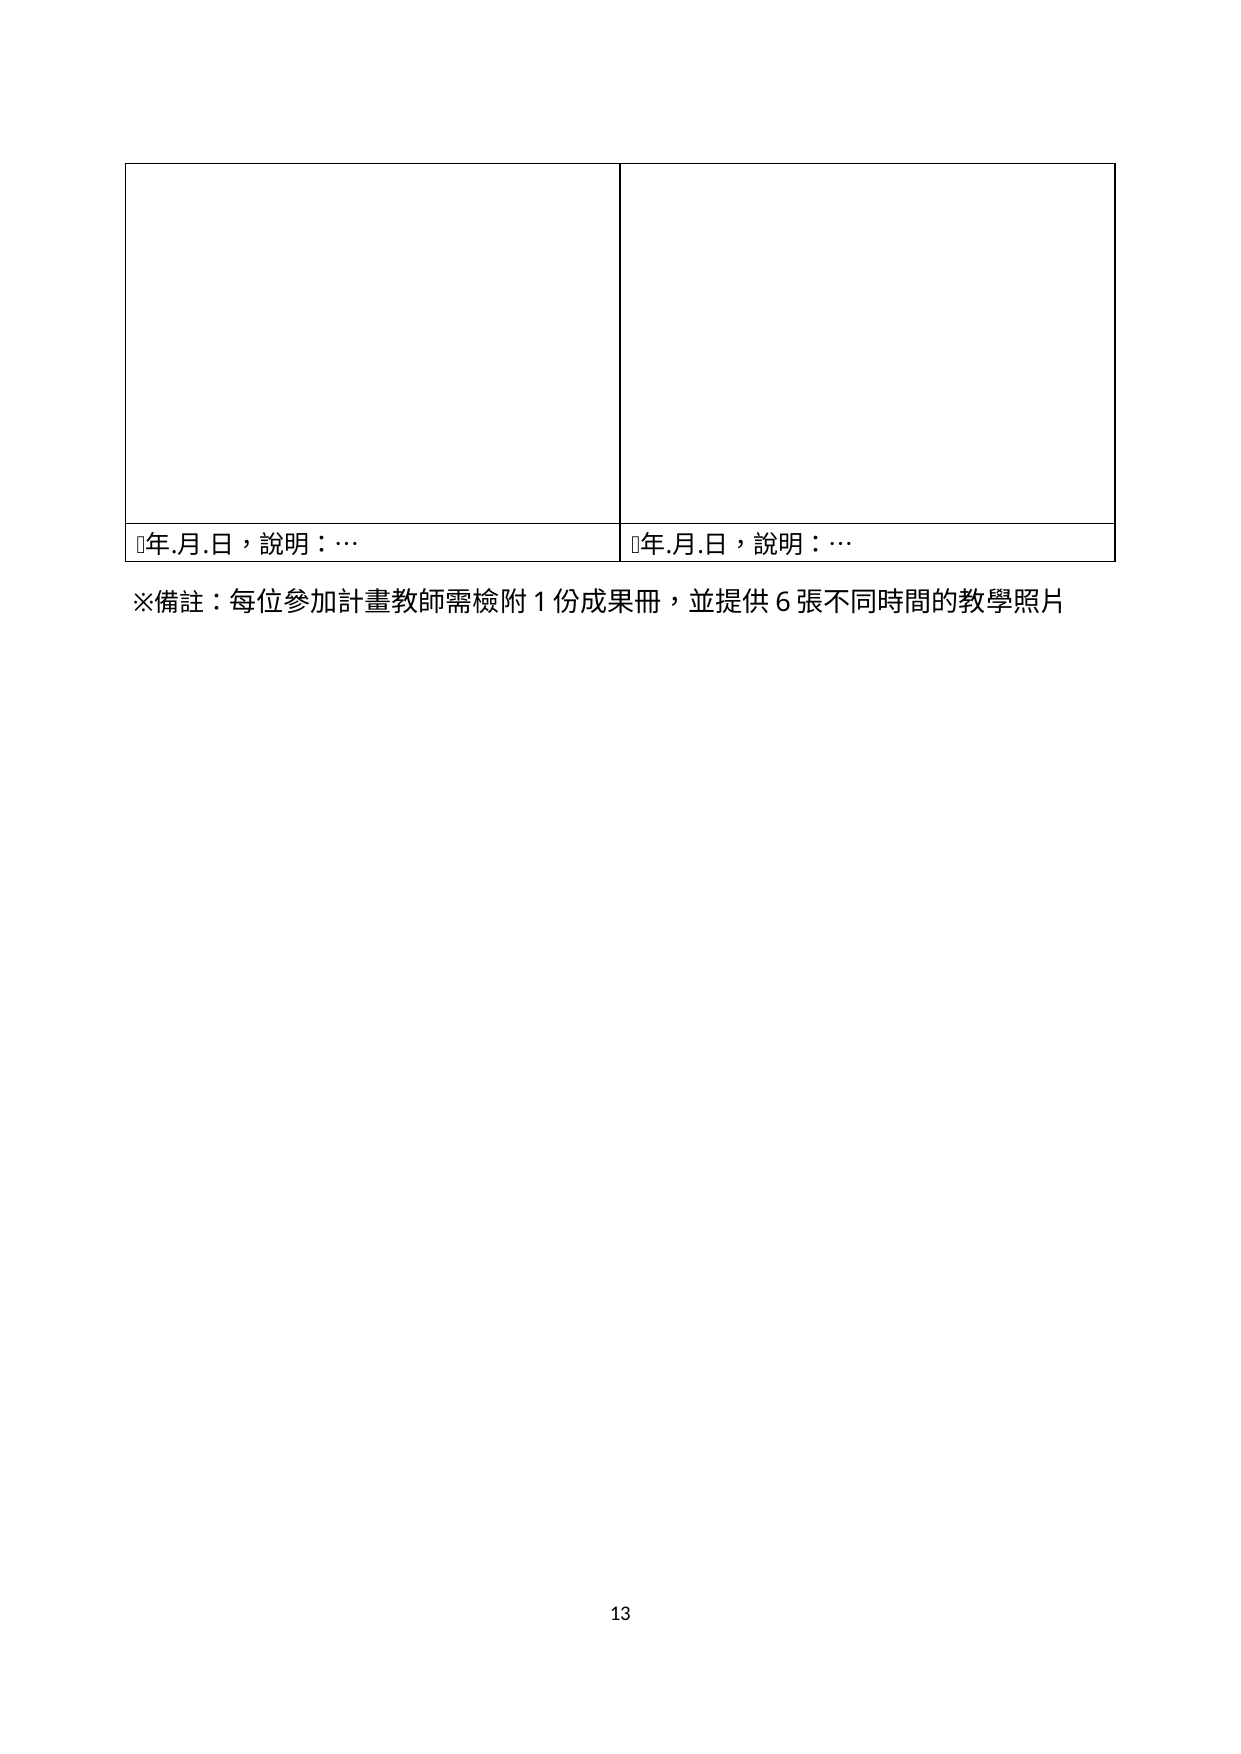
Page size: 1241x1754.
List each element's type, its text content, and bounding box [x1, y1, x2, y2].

table_cell 年.月.日，說明：… [621, 524, 1114, 561]
text ※備註：每位參加計畫教師需檢附1份成果冊，並提供6張不同時間的教學照片 [133, 562, 1107, 637]
table_cell [126, 164, 619, 522]
table_cell 年.月.日，說明：… [126, 524, 619, 561]
table_cell [621, 164, 1114, 522]
